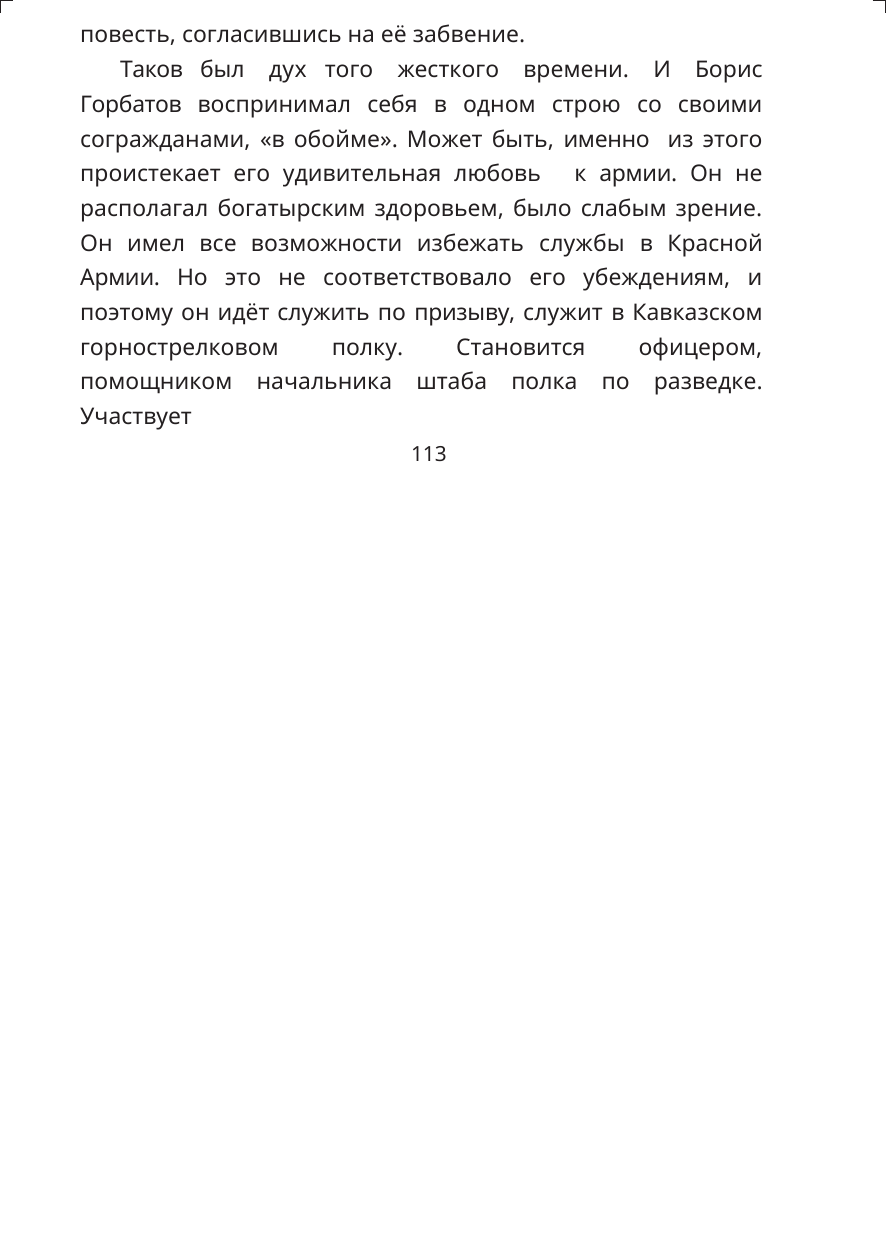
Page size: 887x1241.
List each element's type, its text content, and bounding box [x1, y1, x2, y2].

text 113 [121, 439, 737, 468]
text Таков был дух того жесткого времени. И Борис Горбатов воспринимал себя в одном строю со своими согражданами, «в обойме». Может быть, именно из этого проистекает его удивительная любовь к армии. Он не располагал богатырским здоровьем, было слабым зрение. Он имел все возможности избежать службы в Красной Армии. Но это не соответствовало его убеждениям, и поэтому он идёт служить по призыву, служит в Кавказском горнострелковом полку. Становится офицером, помощником начальника штаба полка по разведке. Участвует [80, 53, 763, 431]
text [80, 18, 763, 50]
